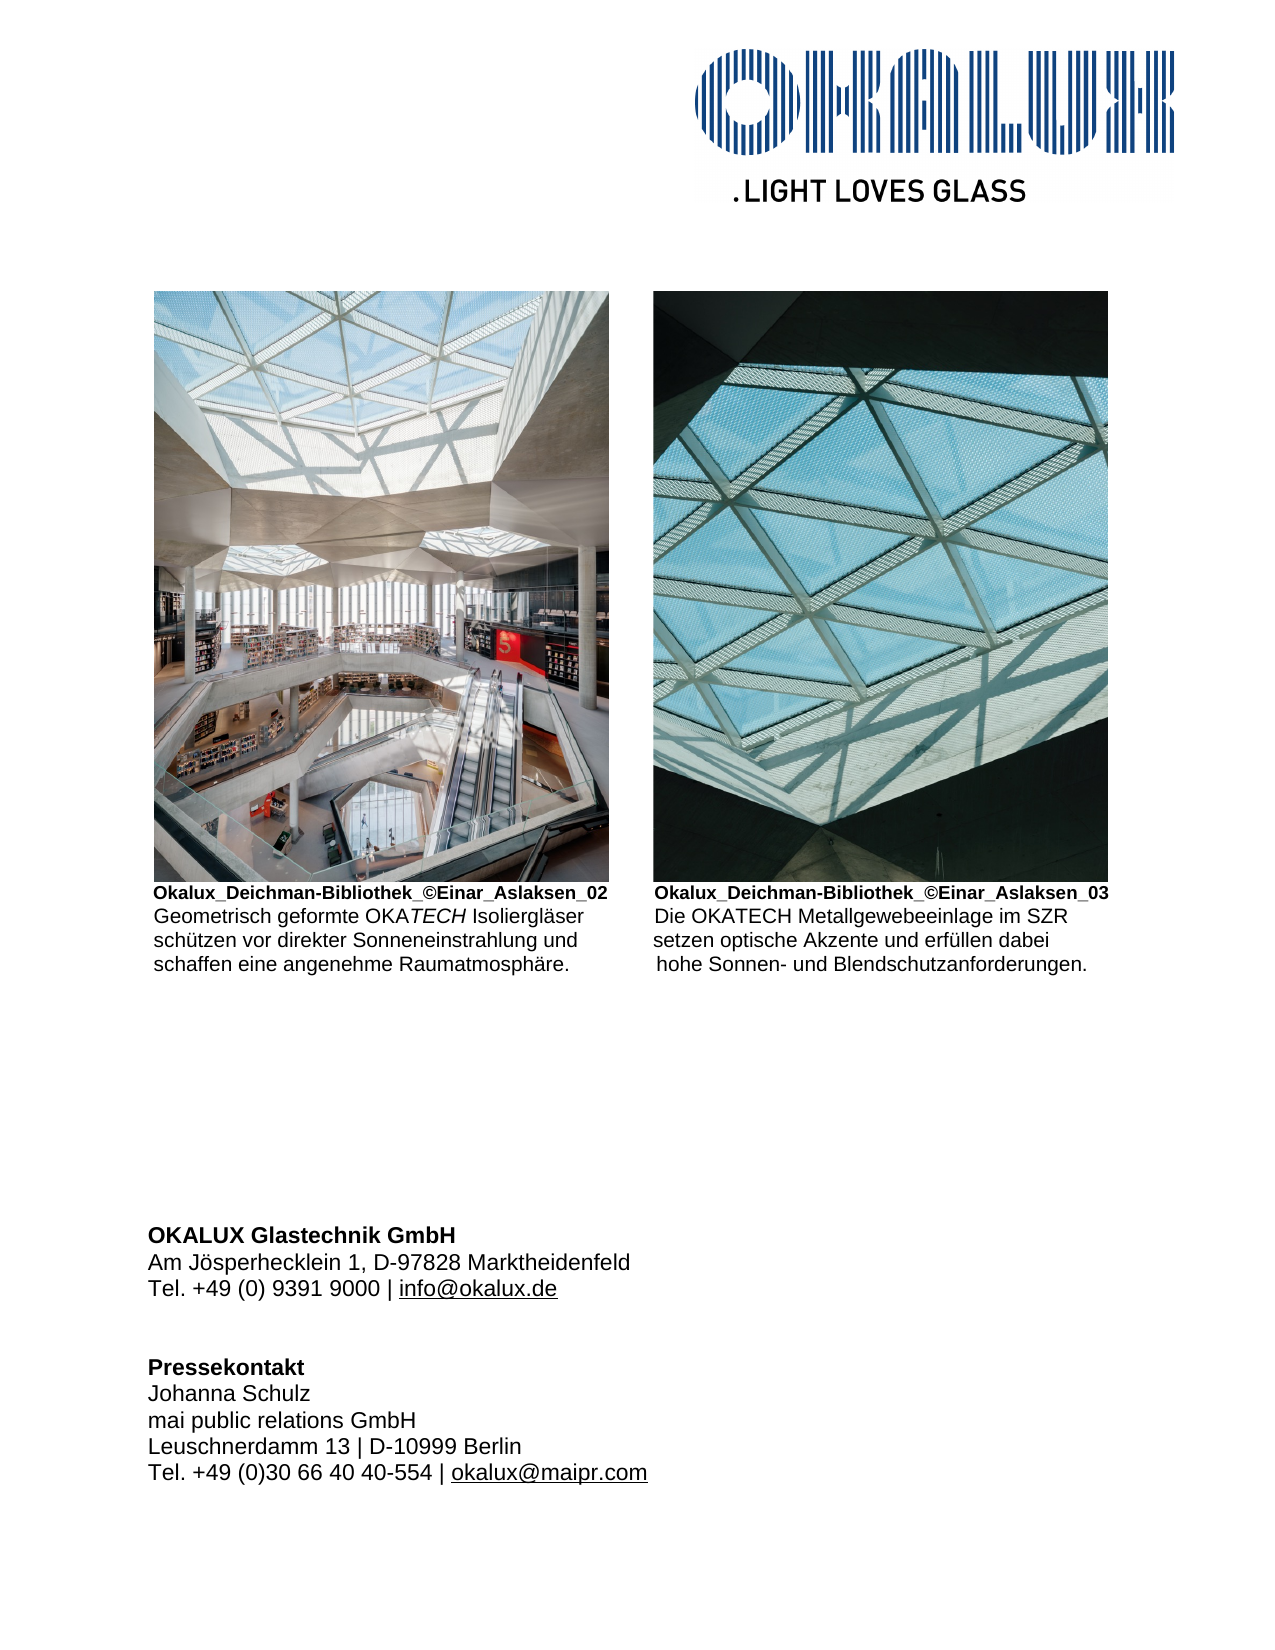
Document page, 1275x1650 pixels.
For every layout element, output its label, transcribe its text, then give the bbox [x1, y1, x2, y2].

text Pressekontakt [148, 1354, 1127, 1380]
text mai public relations GmbH [148, 1407, 1127, 1433]
text Tel. +49 (0)30 66 40 40-554 | okalux@maipr.com [148, 1459, 1127, 1486]
text Johanna Schulz [148, 1380, 1127, 1407]
text OKALUX Glastechnik GmbH [148, 1222, 1127, 1248]
text Geometrisch geformte OKATECH Isoliergläser Die OKATECH Metallgewebeeinlage im SZR [148, 903, 1127, 927]
text Am Jösperhecklein 1, D-97828 Marktheidenfeld [148, 1248, 1127, 1275]
text Tel. +49 (0) 9391 9000 | info@okalux.de [148, 1275, 1127, 1301]
picture [693, 48, 1175, 203]
text schaffen eine angenehme Raumatmosphäre. hohe Sonnen- und Blendschutzanforderungen. [148, 951, 1127, 975]
text schützen vor direkter Sonneneinstrahlung und setzen optische Akzente und erfüllen dabei [148, 927, 1127, 951]
picture [154, 291, 609, 882]
text Okalux_Deichman-Bibliothek_©Einar_Aslaksen_02 Okalux_Deichman-Bibliothek_©Einar_Aslaksen_03 [148, 882, 1127, 903]
picture [653, 291, 1108, 882]
text Leuschnerdamm 13 | D-10999 Berlin [148, 1433, 1127, 1459]
